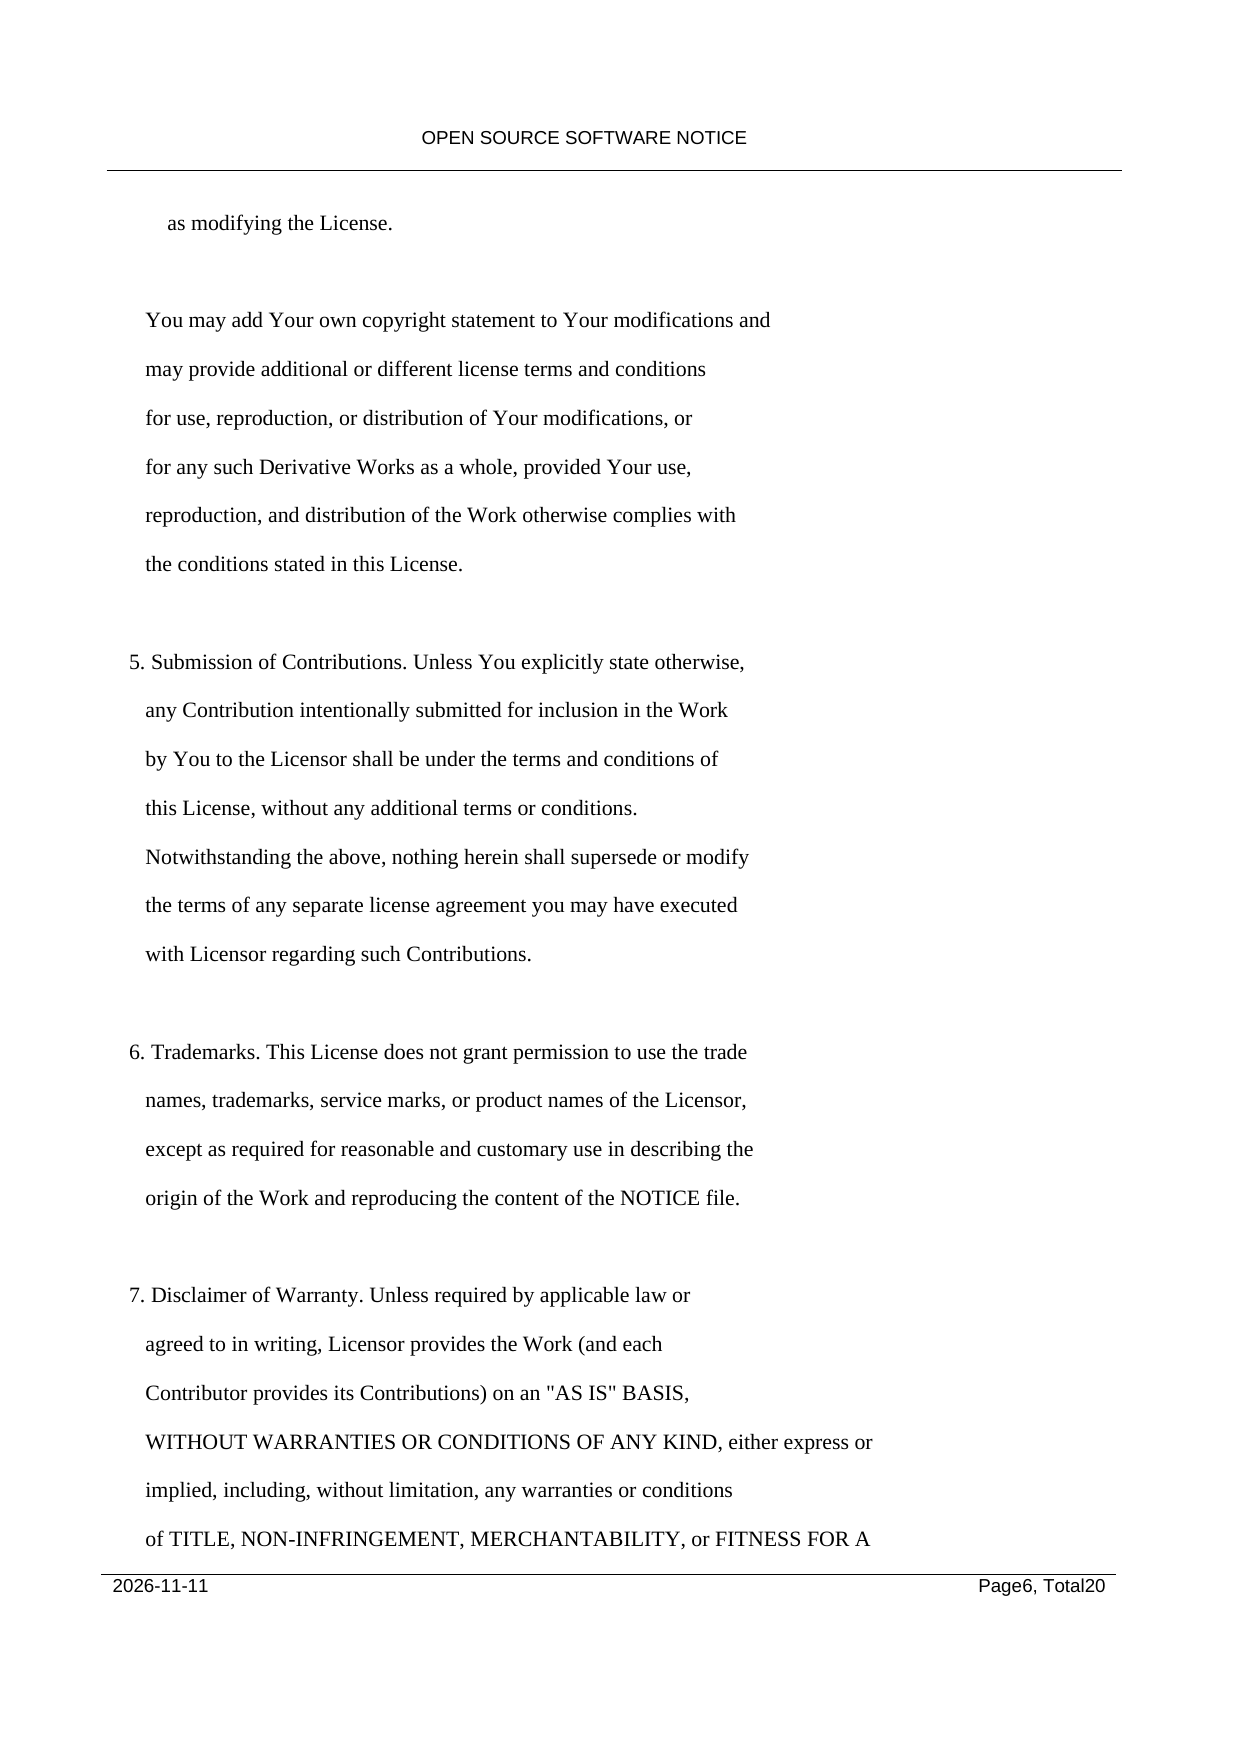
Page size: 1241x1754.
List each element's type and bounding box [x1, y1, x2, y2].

text [112, 206, 1128, 1555]
